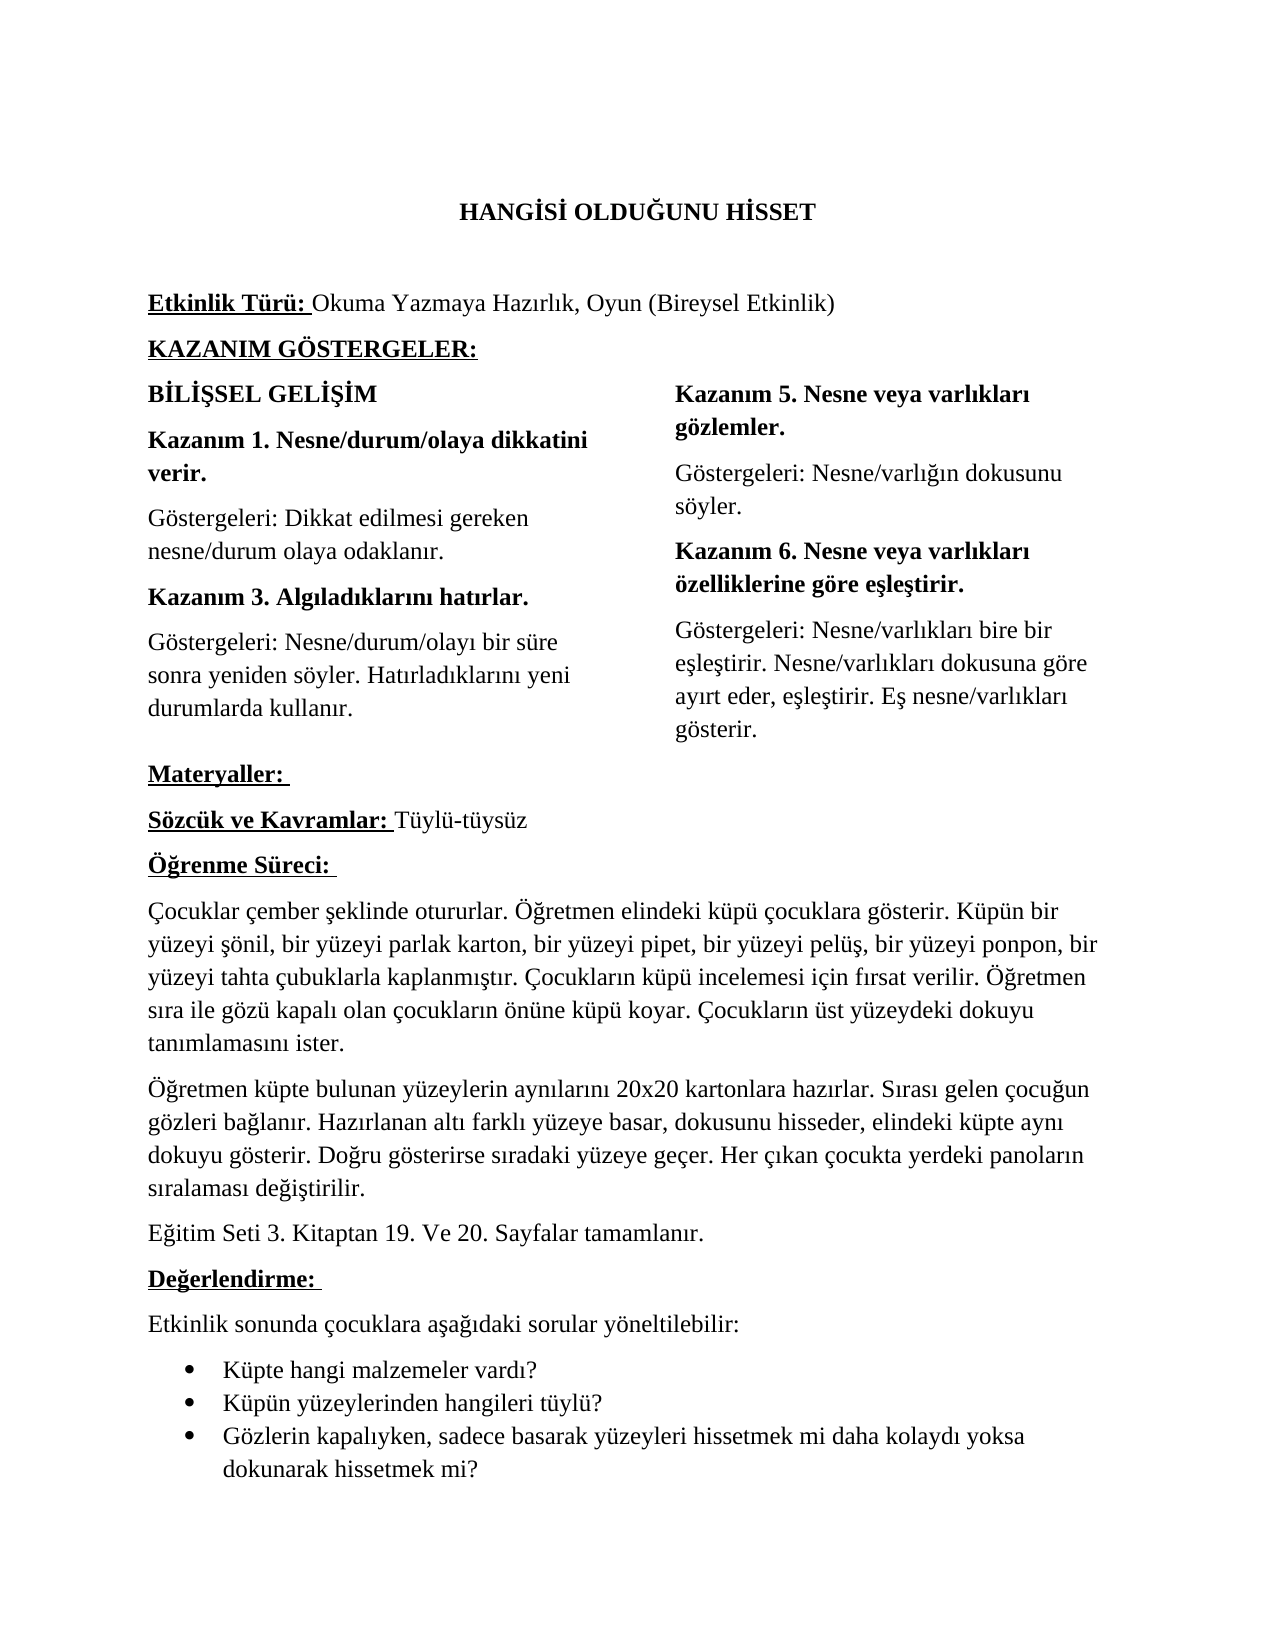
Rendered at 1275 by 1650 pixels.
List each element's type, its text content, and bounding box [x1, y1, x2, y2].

text Öğrenme Süreci: [148, 851, 1127, 879]
list Küpün yüzeylerinden hangileri tüylü? [185, 1388, 1127, 1417]
text Sözcük ve Kavramlar: Tüylü-tüysüz [148, 805, 1127, 834]
text Göstergeleri: Nesne/varlığın dokusunu söyler. [675, 458, 1127, 520]
text Kazanım 3. Algıladıklarını hatırlar. [148, 582, 600, 611]
text Kazanım 1. Nesne/durum/olaya dikkatini verir. [148, 425, 600, 487]
text Etkinlik Türü: Okuma Yazmaya Hazırlık, Oyun (Bireysel Etkinlik) [148, 288, 1127, 317]
text Etkinlik sonunda çocuklara aşağıdaki sorular yöneltilebilir: [148, 1309, 1127, 1338]
text Değerlendirme: [148, 1264, 1127, 1293]
text HANGİSİ OLDUĞUNU HİSSET [148, 197, 1127, 226]
text Göstergeleri: Dikkat edilmesi gereken nesne/durum olaya odaklanır. [148, 503, 600, 565]
text Kazanım 6. Nesne veya varlıkları özelliklerine göre eşleştirir. [675, 536, 1127, 598]
list Küpte hangi malzemeler vardı? [185, 1355, 1127, 1384]
text Materyaller: [148, 759, 1127, 788]
text Kazanım 5. Nesne veya varlıkları gözlemler. [675, 379, 1127, 441]
text Çocuklar çember şeklinde otururlar. Öğretmen elindeki küpü çocuklara gösterir. Küpün bir yüzeyi şönil, bir yüzeyi parlak karton, bir yüzeyi pipet, bir yüzeyi pelüş, bir yüzeyi ponpon, bir yüzeyi tahta çubuklarla kaplanmıştır. Çocukların küpü incelemesi için fırsat verilir. Öğretmen sıra ile gözü kapalı olan çocukların önüne küpü koyar. Çocukların üst yüzeydeki dokuyu tanımlamasını ister. [148, 896, 1127, 1057]
text Öğretmen küpte bulunan yüzeylerin aynılarını 20x20 kartonlara hazırlar. Sırası gelen çocuğun gözleri bağlanır. Hazırlanan altı farklı yüzeye basar, dokusunu hisseder, elindeki küpte aynı dokuyu gösterir. Doğru gösterirse sıradaki yüzeye geçer. Her çıkan çocukta yerdeki panoların sıralaması değiştirilir. [148, 1074, 1127, 1202]
text Göstergeleri: Nesne/durum/olayı bir süre sonra yeniden söyler. Hatırladıklarını yeni durumlarda kullanır. [148, 627, 600, 722]
list Gözlerin kapalıyken, sadece basarak yüzeyleri hissetmek mi daha kolaydı yoksa dokunarak hissetmek mi? [185, 1421, 1127, 1483]
text Göstergeleri: Nesne/varlıkları bire bir eşleştirir. Nesne/varlıkları dokusuna göre ayırt eder, eşleştirir. Eş nesne/varlıkları gösterir. [675, 615, 1127, 743]
text KAZANIM GÖSTERGELER: [148, 334, 1127, 363]
text BİLİŞSEL GELİŞİM [148, 379, 600, 408]
text Eğitim Seti 3. Kitaptan 19. Ve 20. Sayfalar tamamlanır. [148, 1218, 1127, 1247]
